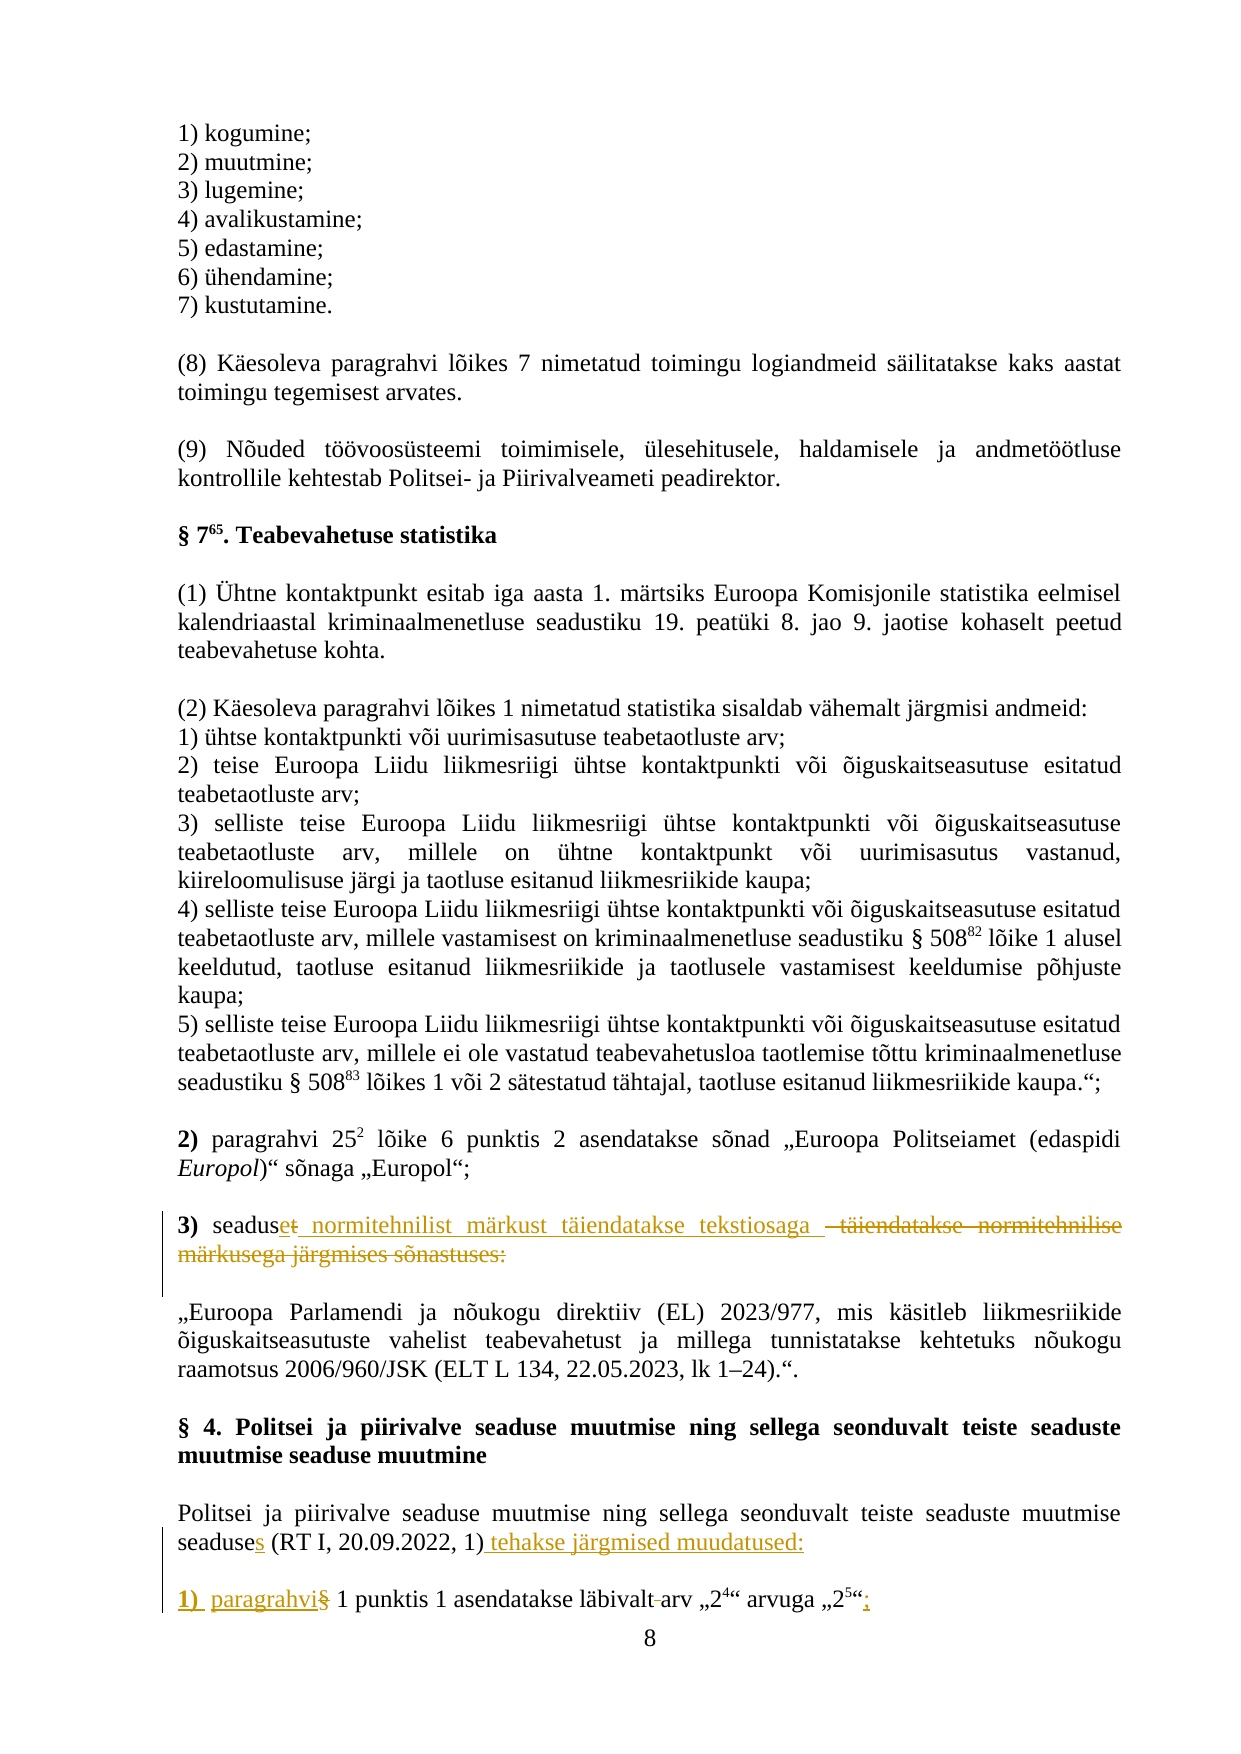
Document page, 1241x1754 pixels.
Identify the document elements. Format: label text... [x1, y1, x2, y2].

text 1) ühtse kontaktpunkti või uurimisasutuse teabetaotluste arv; [177, 722, 1122, 751]
text 1) kogumine; [177, 118, 1122, 147]
text 3) lugemine; [177, 176, 1122, 204]
text 2) muutmine; [177, 147, 1122, 176]
text 7) kustutamine. [177, 291, 1122, 319]
text (9) Nõuded töövoosüsteemi toimimisele, ülesehitusele, haldamisele ja andmetöötluse kontrollile kehtestab Politsei- ja Piirivalveameti peadirektor. [177, 434, 1122, 492]
text 1 punktis 1 asendatakse läbivaltarv „24“ arvuga „25“ [177, 1584, 1122, 1613]
text Politsei ja piirivalve seaduse muutmise ning sellega seonduvalt teiste seaduste muutmise seaduse (RT I, 20.09.2022, 1) [177, 1498, 1122, 1556]
text 4) avalikustamine; [177, 204, 1122, 233]
text „Euroopa Parlamendi ja nõukogu direktiiv (EL) 2023/977, mis käsitleb liikmesriikide õiguskaitseasutuste vahelist teabevahetust ja millega tunnistatakse kehtetuks nõukogu raamotsus 2006/960/JSK (ELT L 134, 22.05.2023, lk 1–24).“. [177, 1297, 1122, 1383]
text § 765. Teabevahetuse statistika [177, 521, 1122, 549]
text 4) selliste teise Euroopa Liidu liikmesriigi ühtse kontaktpunkti või õiguskaitseasutuse esitatud teabetaotluste arv, millele vastamisest on kriminaalmenetluse seadustiku § 50882 lõike 1 alusel keeldutud, taotluse esitanud liikmesriikide ja taotlusele vastamisest keeldumise põhjuste kaupa; [177, 894, 1122, 1009]
text 5) selliste teise Euroopa Liidu liikmesriigi ühtse kontaktpunkti või õiguskaitseasutuse esitatud teabetaotluste arv, millele ei ole vastatud teabevahetusloa taotlemise tõttu kriminaalmenetluse seadustiku § 50883 lõikes 1 või 2 sätestatud tähtajal, taotluse esitanud liikmesriikide kaupa.“; [177, 1009, 1122, 1096]
text 2) paragrahvi 252 lõike 6 punktis 2 asendatakse sõnad „Euroopa Politseiamet (edaspidi Europol)“ sõnaga „Europol“; [177, 1124, 1122, 1182]
text 5) edastamine; [177, 233, 1122, 262]
text 3) seadus [177, 1211, 1122, 1268]
text (8) Käesoleva paragrahvi lõikes 7 nimetatud toimingu logiandmeid säilitatakse kaks aastat toimingu tegemisest arvates. [177, 348, 1122, 406]
text 3) selliste teise Euroopa Liidu liikmesriigi ühtse kontaktpunkti või õiguskaitseasutuse teabetaotluste arv, millele on ühtne kontaktpunkt või uurimisasutus vastanud, kiireloomulisuse järgi ja taotluse esitanud liikmesriikide kaupa; [177, 808, 1122, 894]
text 6) ühendamine; [177, 262, 1122, 291]
text (2) Käesoleva paragrahvi lõikes 1 nimetatud statistika sisaldab vähemalt järgmisi andmeid: [177, 693, 1122, 722]
text § 4. Politsei ja piirivalve seaduse muutmise ning sellega seonduvalt teiste seaduste muutmise seaduse muutmine [177, 1412, 1122, 1469]
text (1) Ühtne kontaktpunkt esitab iga aasta 1. märtsiks Euroopa Komisjonile statistika eelmisel kalendriaastal kriminaalmenetluse seadustiku 19. peatüki 8. jao 9. jaotise kohaselt peetud teabevahetuse kohta. [177, 578, 1122, 664]
text 2) teise Euroopa Liidu liikmesriigi ühtse kontaktpunkti või õiguskaitseasutuse esitatud teabetaotluste arv; [177, 751, 1122, 808]
